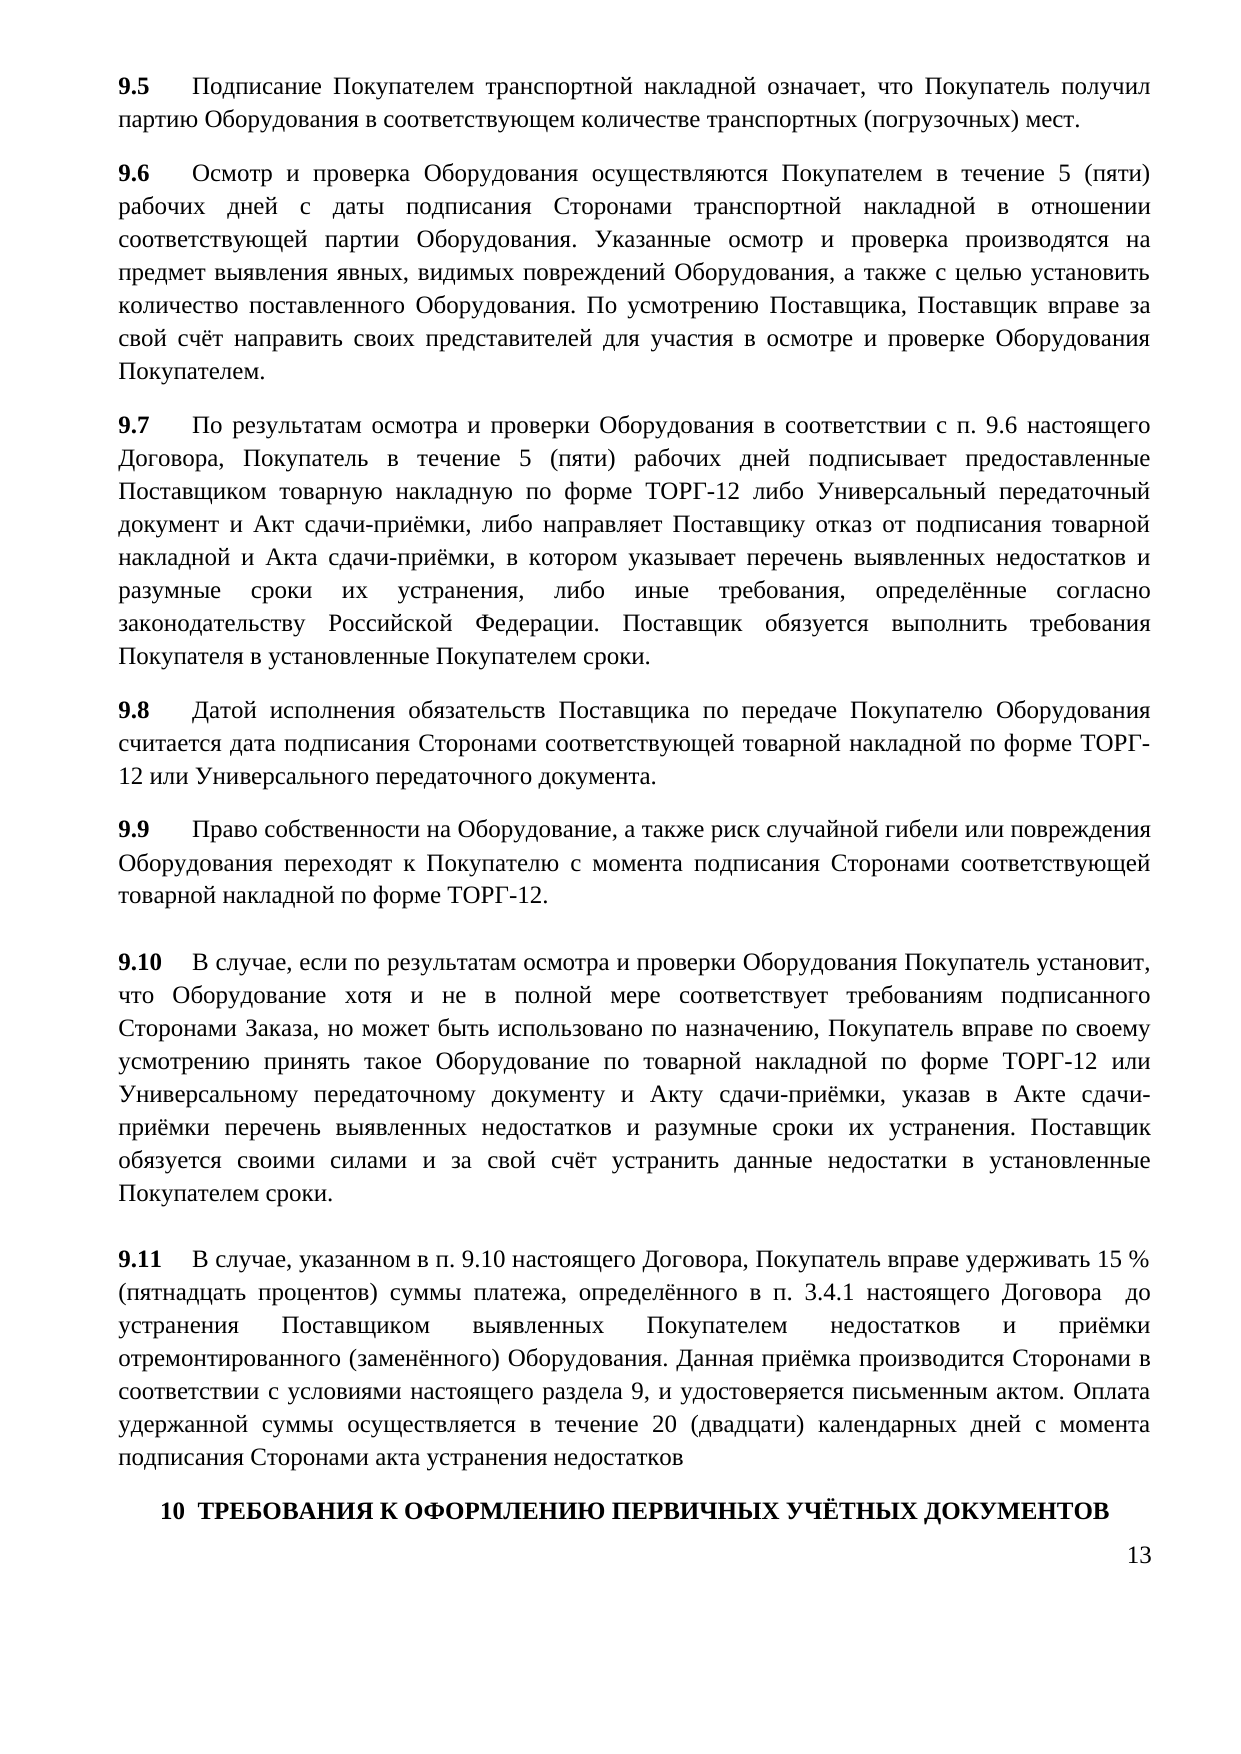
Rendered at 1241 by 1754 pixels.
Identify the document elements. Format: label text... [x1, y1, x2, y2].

list По результатам осмотра и проверки Оборудования в соответствии с п. 9.6 настоящего Договора, Покупатель в течение 5 (пяти) рабочих дней подписывает предоставленные Поставщиком товарную накладную по форме ТОРГ-12 либо Универсальный передаточный документ и Акт сдачи-приёмки, либо направляет Поставщику отказ от подписания товарной накладной и Акта сдачи-приёмки, в котором указывает перечень выявленных недостатков и разумные сроки их устранения, либо иные требования, определённые согласно законодательству Российской Федерации. Поставщик обязуется выполнить требования Покупателя в установленные Покупателем сроки. [118, 410, 1152, 669]
list В случае, если по результатам осмотра и проверки Оборудования Покупатель установит, что Оборудование хотя и не в полной мере соответствует требованиям подписанного Сторонами Заказа, но может быть использовано по назначению, Покупатель вправе по своему усмотрению принять такое Оборудование по товарной накладной по форме ТОРГ-12 или Универсальному передаточному документу и Акту сдачи-приёмки, указав в Акте сдачи-приёмки перечень выявленных недостатков и разумные сроки их устранения. Поставщик обязуется своими силами и за свой счёт устранить данные недостатки в установленные Покупателем сроки. [118, 947, 1152, 1207]
list Право собственности на Оборудование, а также риск случайной гибели или повреждения Оборудования переходят к Покупателю с момента подписания Сторонами соответствующей товарной накладной по форме ТОРГ-12. [118, 814, 1152, 909]
list Осмотр и проверка Оборудования осуществляются Покупателем в течение 5 (пяти) рабочих дней с даты подписания Сторонами транспортной накладной в отношении соответствующей партии Оборудования. Указанные осмотр и проверка производятся на предмет выявления явных, видимых повреждений Оборудования, а также с целью установить количество поставленного Оборудования. По усмотрению Поставщика, Поставщик вправе за свой счёт направить своих представителей для участия в осмотре и проверке Оборудования Покупателем. [118, 158, 1152, 384]
list Подписание Покупателем транспортной накладной означает, что Покупатель получил партию Оборудования в соответствующем количестве транспортных (погрузочных) мест. [118, 71, 1152, 133]
list ТРЕБОВАНИЯ К ОФОРМЛЕНИЮ ПЕРВИЧНЫХ УЧЁТНЫХ ДОКУМЕНТОВ [118, 1496, 1152, 1524]
list В случае, указанном в п. 9.10 настоящего Договора, Покупатель вправе удерживать 15 % (пятнадцать процентов) суммы платежа, определённого в п. 3.4.1 настоящего Договора до устранения Поставщиком выявленных Покупателем недостатков и приёмки отремонтированного (заменённого) Оборудования. Данная приёмка производится Сторонами в соответствии с условиями настоящего раздела 9, и удостоверяется письменным актом. Оплата удержанной суммы осуществляется в течение 20 (двадцати) календарных дней с момента подписания Сторонами акта устранения недостатков [118, 1244, 1152, 1471]
list Датой исполнения обязательств Поставщика по передаче Покупателю Оборудования считается дата подписания Сторонами соответствующей товарной накладной по форме ТОРГ-12 или Универсального передаточного документа. [118, 695, 1152, 789]
